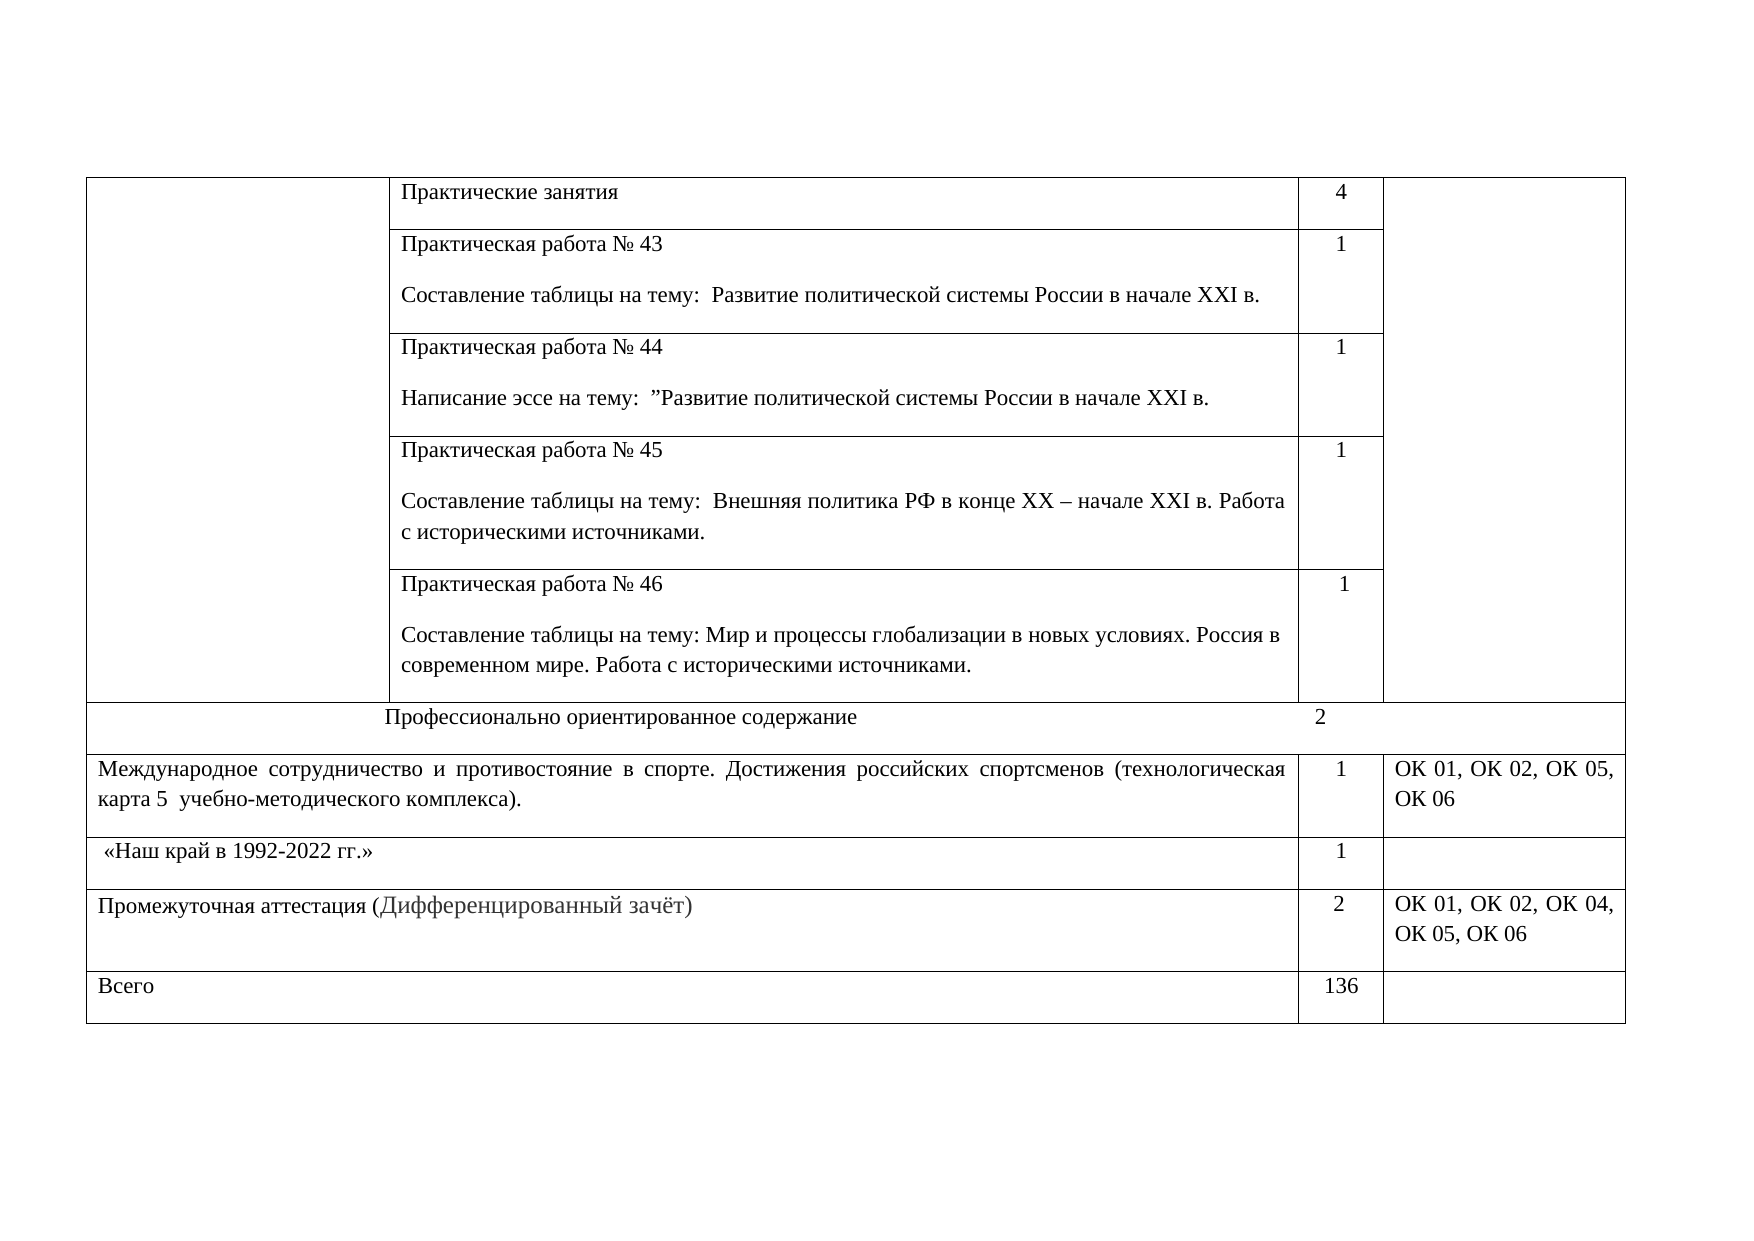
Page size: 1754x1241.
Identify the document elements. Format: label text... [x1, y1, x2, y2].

table_cell 1 [1299, 838, 1383, 889]
table_cell Промежуточная аттестация (Дифференцированный зачёт) [87, 890, 1298, 971]
table_cell 2 [1299, 890, 1383, 971]
table_cell 1 [1299, 755, 1383, 837]
table_cell 136 [1299, 972, 1383, 1023]
table_cell [1384, 838, 1625, 889]
table_cell Практическая работа № 46 Составление таблицы на тему: Мир и процессы глобализации в новых условиях. Россия в современном мире. Работа с историческими источниками. [390, 570, 1298, 702]
table_cell Практическая работа № 45 Составление таблицы на тему: Внешняя политика РФ в конце XX – начале XXI в. Работа с историческими источниками. [390, 437, 1298, 569]
table_cell ОК 01, ОК 02, ОК 04, ОК 05, ОК 06 [1384, 890, 1625, 971]
table_cell 1 [1299, 437, 1383, 569]
table_cell Международное сотрудничество и противостояние в спорте. Достижения российских спортсменов (технологическая карта 5 учебно-методического комплекса). [87, 755, 1298, 837]
table_cell Практические занятия [390, 178, 1298, 229]
table_cell [1384, 972, 1625, 1023]
table_cell ОК 01, ОК 02, ОК 05, ОК 06 [1384, 755, 1625, 837]
table_cell «Наш край в 1992-2022 гг.» [87, 838, 1298, 889]
table_cell Профессионально ориентированное содержание 2 [87, 703, 1625, 754]
table_cell 1 [1299, 334, 1383, 436]
table_cell 1 [1299, 230, 1383, 332]
table_cell 1 [1299, 570, 1383, 702]
table_cell Всего [87, 972, 1298, 1023]
table_cell Практическая работа № 44 Написание эссе на тему: ”Развитие политической системы России в начале XXI в. [390, 334, 1298, 436]
table_cell 4 [1299, 178, 1383, 229]
table_cell Практическая работа № 43 Составление таблицы на тему: Развитие политической системы России в начале XXI в. [390, 230, 1298, 332]
